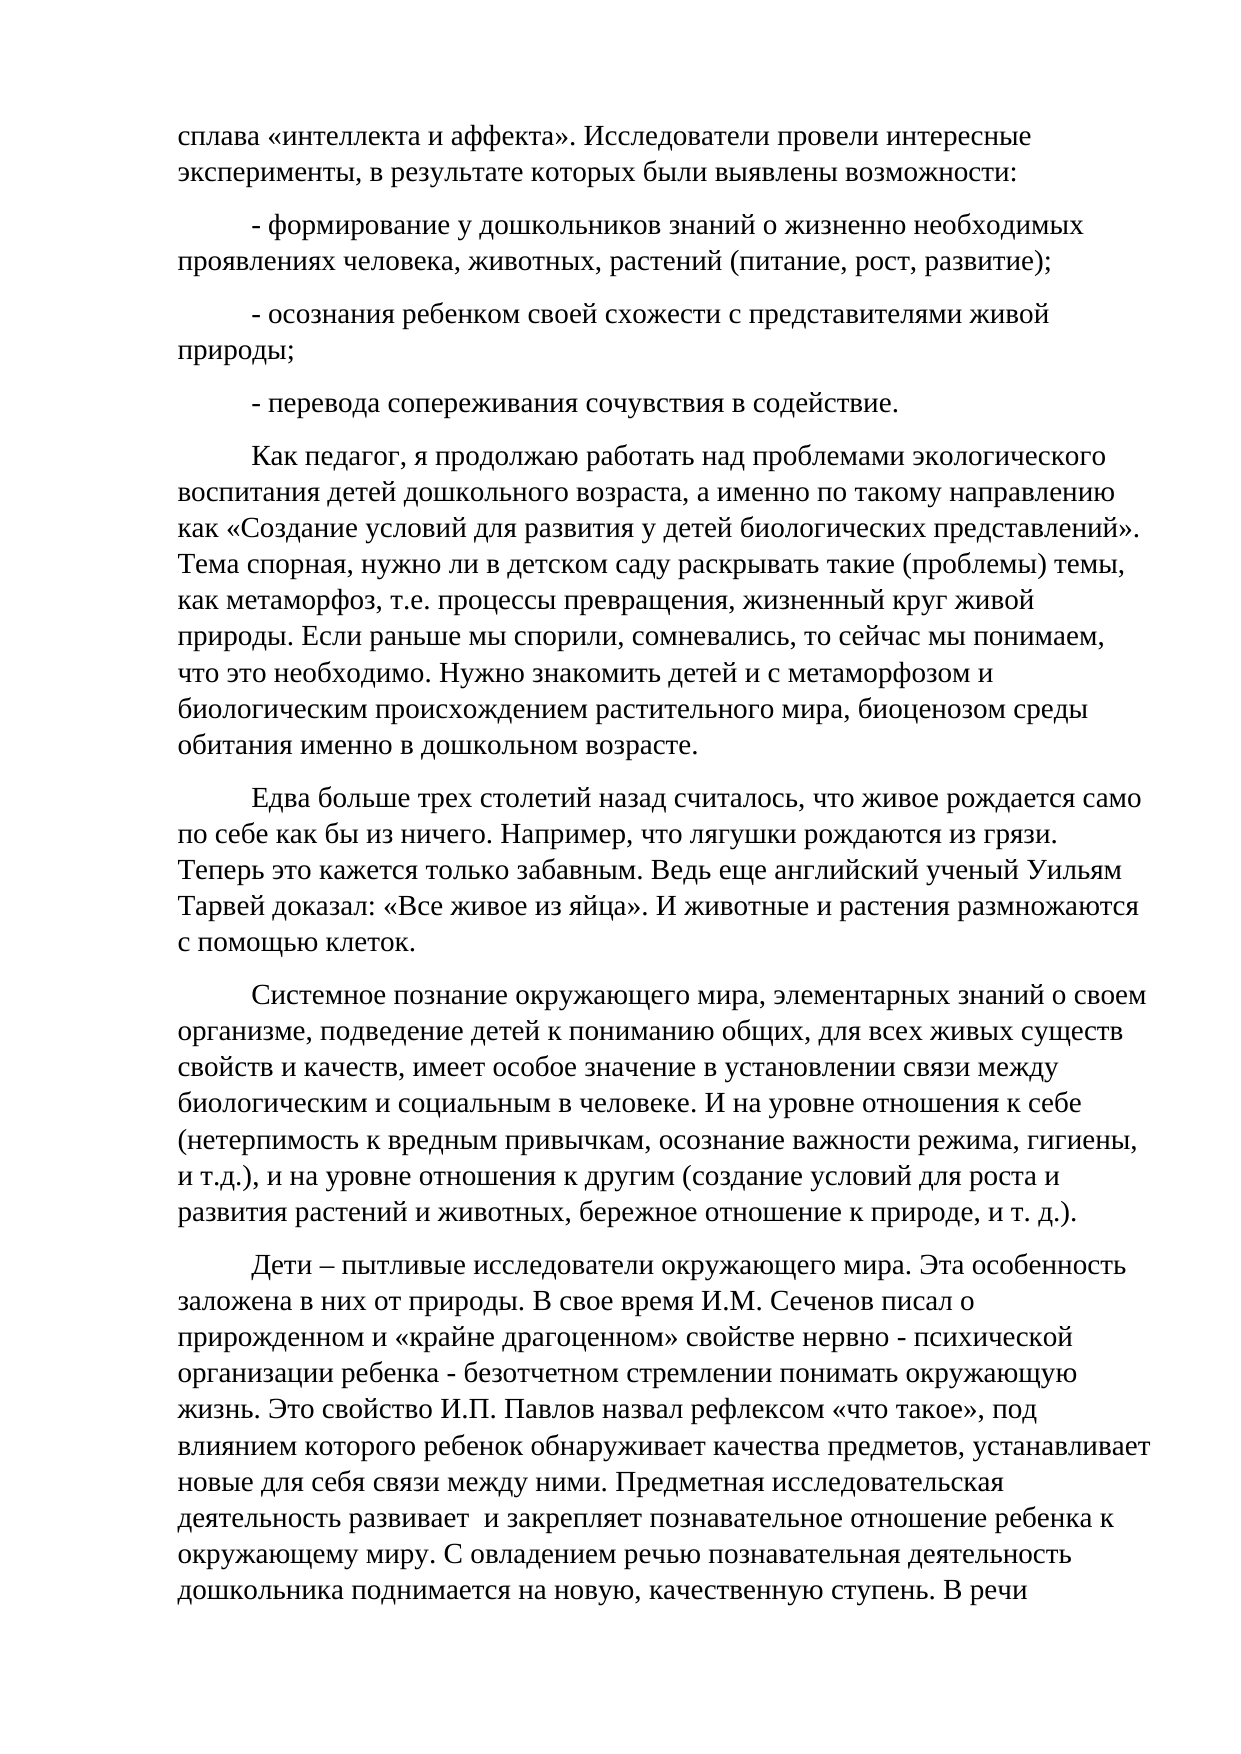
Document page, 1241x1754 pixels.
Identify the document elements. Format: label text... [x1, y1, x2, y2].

text Едва больше трех столетий назад считалось, что живое рождается само по себе как бы из ничего. Например, что лягушки рождаются из грязи. Теперь это кажется только забавным. Ведь еще английский ученый Уильям Тарвей доказал: «Все живое из яйца». И животные и растения размножаются с помощью клеток. [177, 780, 1152, 958]
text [177, 118, 1152, 188]
text - формирование у дошкольников знаний о жизненно необходимых проявлениях человека, животных, растений (питание, рост, развитие); [177, 207, 1152, 277]
text - перевода сопереживания сочувствия в содействие. [177, 385, 1152, 418]
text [177, 1247, 1152, 1606]
text Как педагог, я продолжаю работать над проблемами экологического воспитания детей дошкольного возраста, а именно по такому направлению как «Создание условий для развития у детей биологических представлений». Тема спорная, нужно ли в детском саду раскрывать такие (проблемы) темы, как метаморфоз, т.е. процессы превращения, жизненный круг живой природы. Если раньше мы спорили, сомневались, то сейчас мы понимаем, что это необходимо. Нужно знакомить детей и с метаморфозом и биологическим происхождением растительного мира, биоценозом среды обитания именно в дошкольном возрасте. [177, 438, 1152, 761]
text - осознания ребенком своей схожести с представителями живой природы; [177, 296, 1152, 366]
text Системное познание окружающего мира, элементарных знаний о своем организме, подведение детей к пониманию общих, для всех живых существ свойств и качеств, имеет особое значение в установлении связи между биологическим и социальным в человеке. И на уровне отношения к себе (нетерпимость к вредным привычкам, осознание важности режима, гигиены, и т.д.), и на уровне отношения к другим (создание условий для роста и развития растений и животных, бережное отношение к природе, и т. д.). [177, 977, 1152, 1228]
